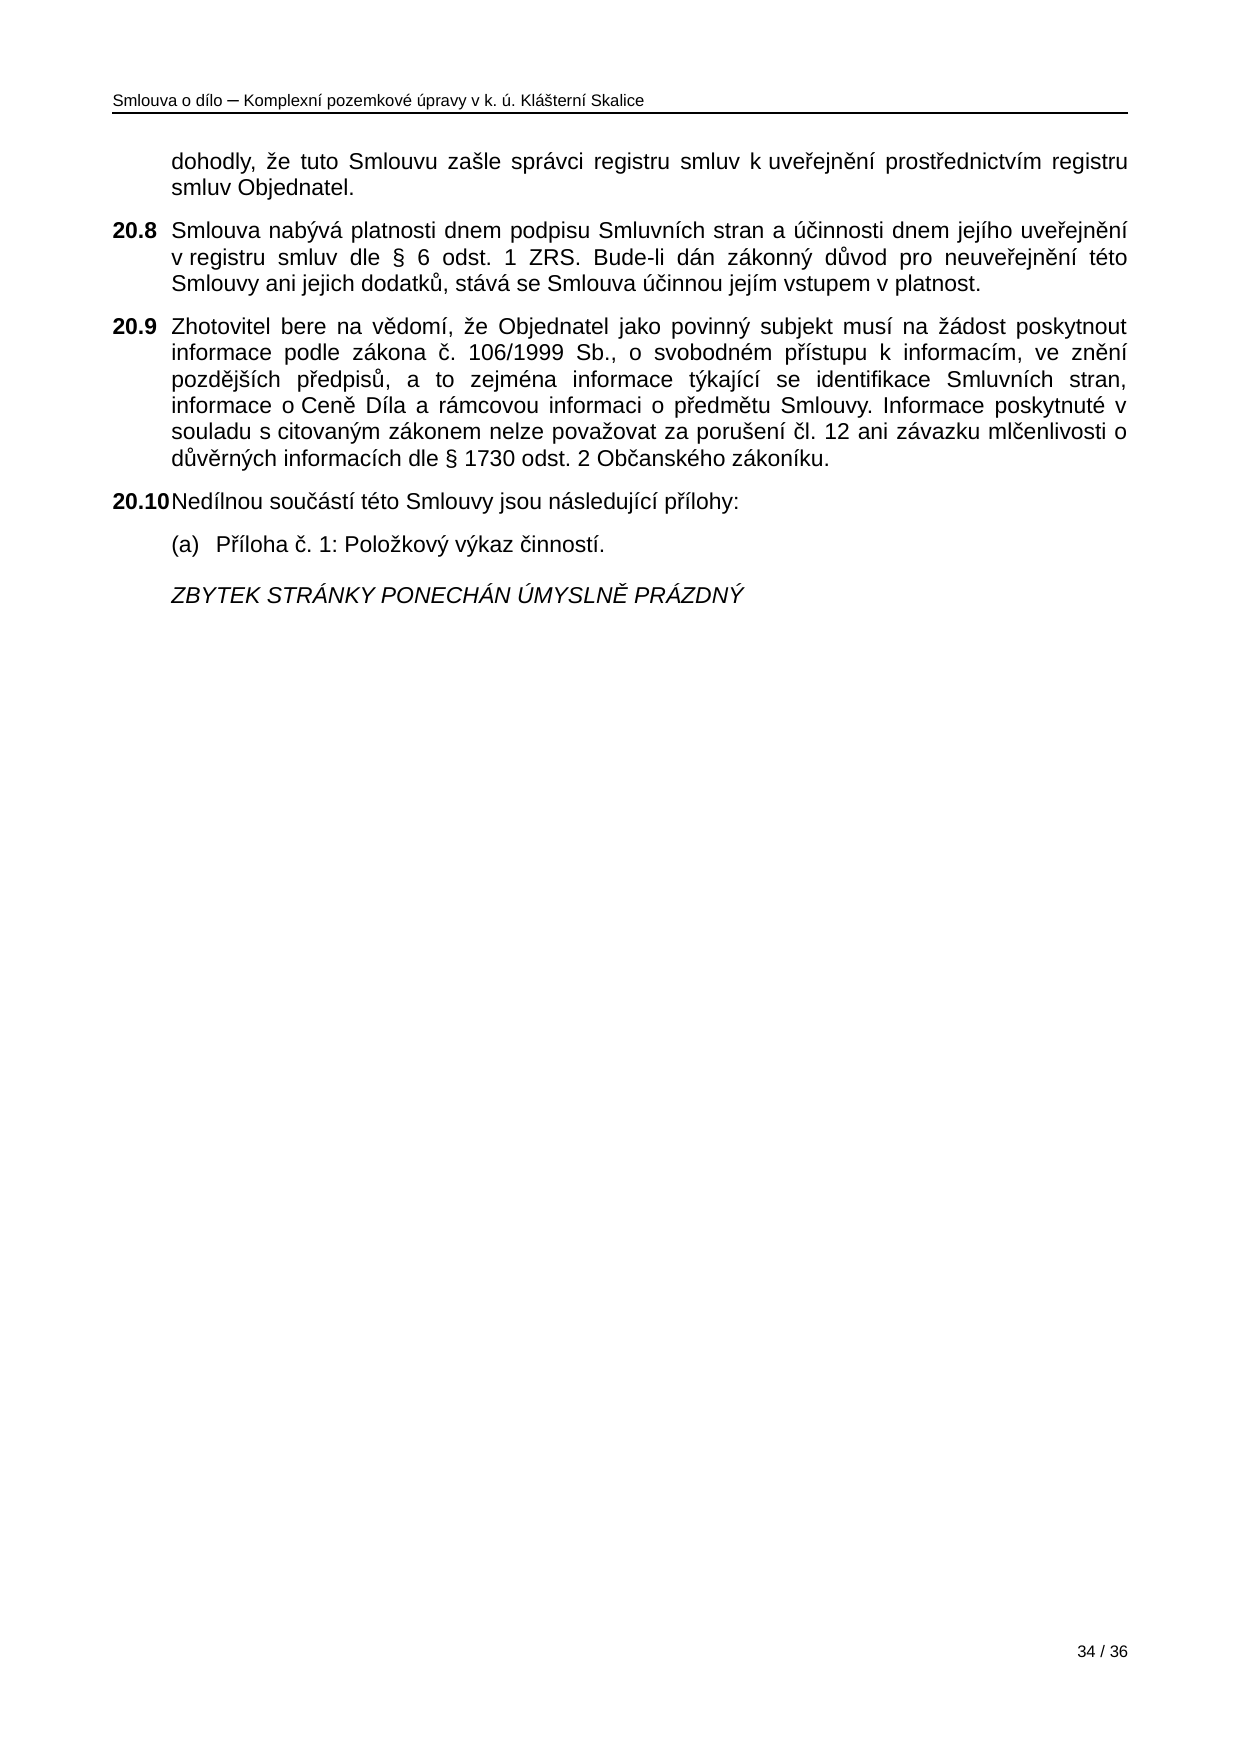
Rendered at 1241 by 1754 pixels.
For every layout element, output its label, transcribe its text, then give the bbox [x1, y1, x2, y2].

text Smlouva nabývá platnosti dnem podpisu Smluvních stran a účinnosti dnem jejího uveřejnění v registru smluv dle § 6 odst. 1 ZRS. Bude-li dán zákonný důvod pro neuveřejnění této Smlouvy ani jejich dodatků, stává se Smlouva účinnou jejím vstupem v platnost. [112, 217, 1128, 296]
list Příloha č. 1: Položkový výkaz činností. [171, 531, 1128, 557]
text Zhotovitel bere na vědomí, že Objednatel jako povinný subjekt musí na žádost poskytnout informace podle zákona č. 106/1999 Sb., o svobodném přístupu k informacím, ve znění pozdějších předpisů, a to zejména informace týkající se identifikace Smluvních stran, informace o Ceně Díla a rámcovou informaci o předmětu Smlouvy. Informace poskytnuté v souladu s citovaným zákonem nelze považovat za porušení čl. 12 ani závazku mlčenlivosti o důvěrných informacích dle § 1730 odst. 2 Občanského zákoníku. [112, 313, 1128, 471]
list ZBYTEK STRÁNKY PONECHÁN ÚMYSLNĚ PRÁZDNÝ [171, 582, 1128, 608]
text Nedílnou součástí této Smlouvy jsou následující přílohy: [112, 488, 1128, 514]
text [112, 148, 1128, 200]
